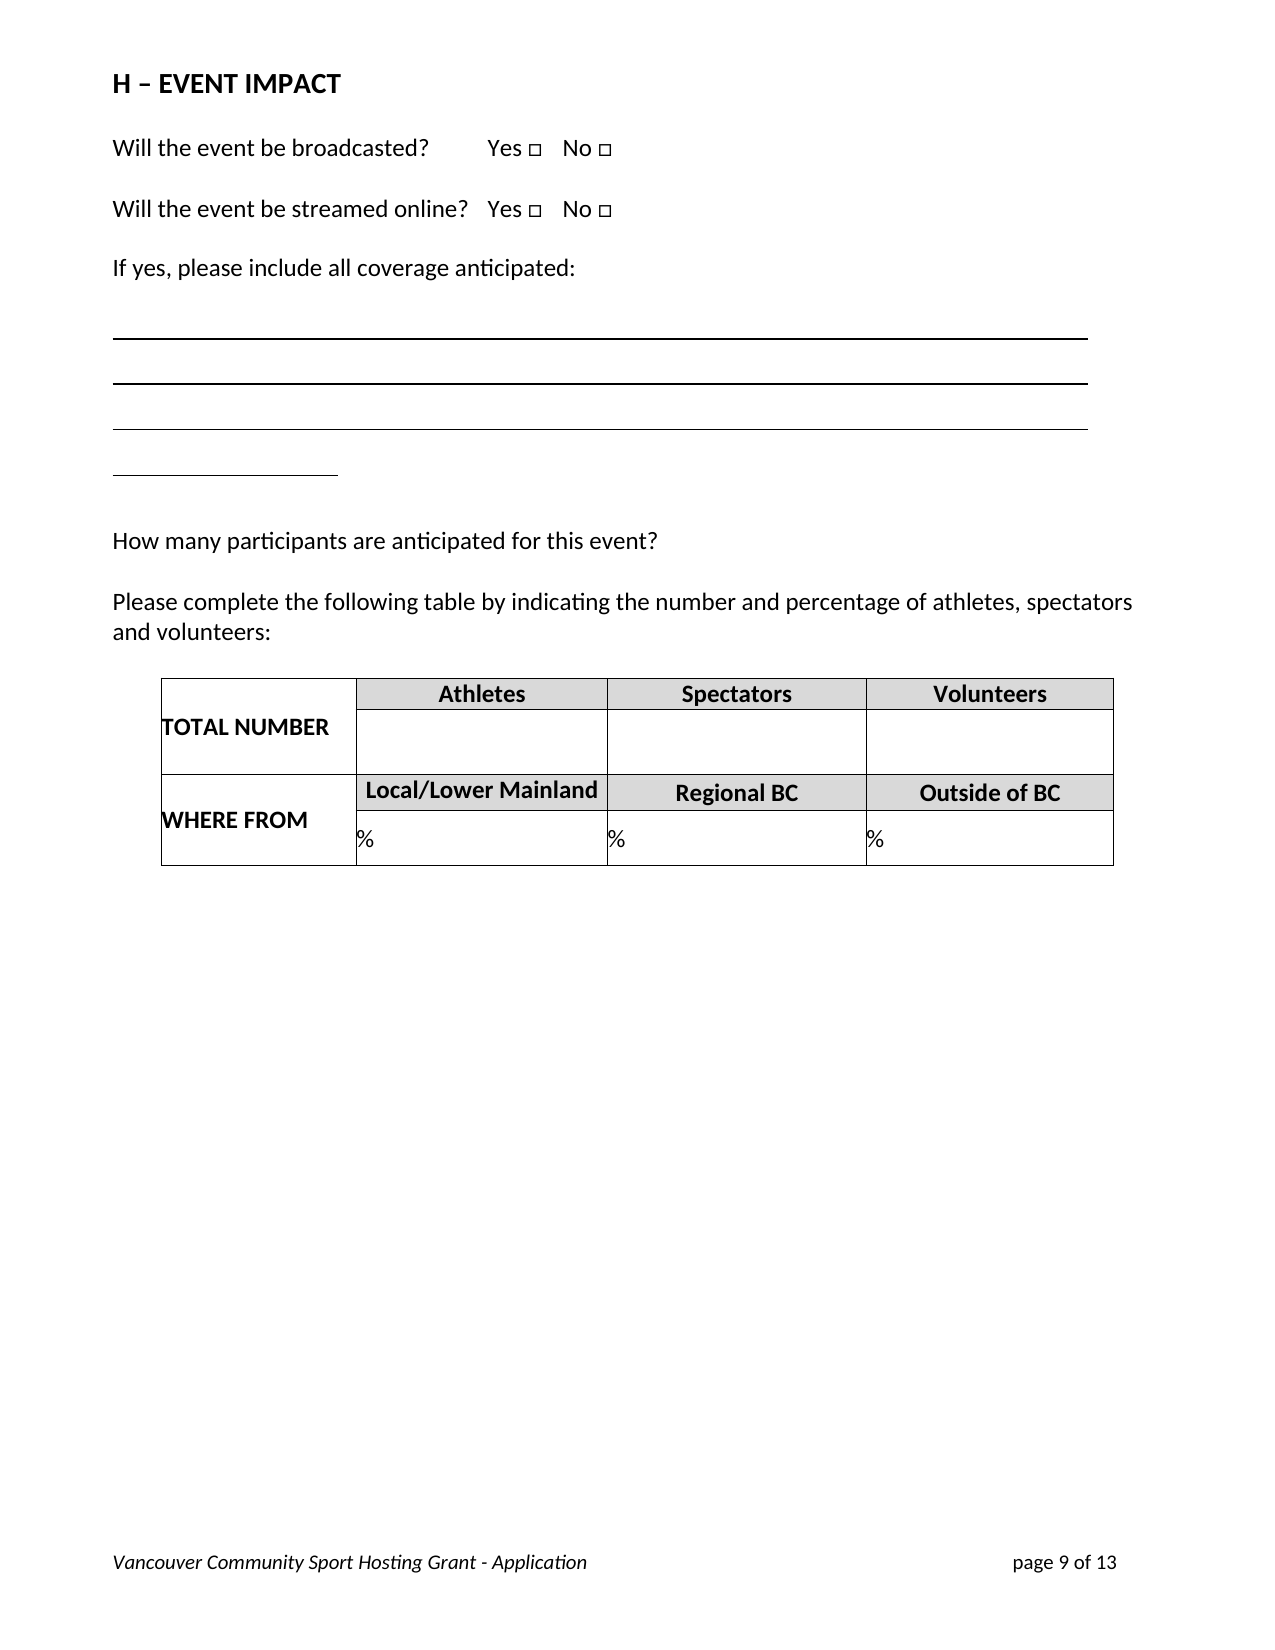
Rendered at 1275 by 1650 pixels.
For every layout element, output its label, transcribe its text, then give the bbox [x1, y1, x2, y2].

text H – EVENT IMPACT [112, 66, 1162, 101]
table_header Athletes [357, 679, 607, 709]
table_cell Outside of BC [867, 775, 1113, 810]
table_cell % [608, 811, 866, 865]
text Will the event be broadcasted? Yes □ No □ [112, 132, 1162, 162]
table_header TOTAL NUMBER [162, 679, 356, 773]
table_cell [608, 710, 866, 773]
table_cell % [357, 811, 607, 865]
text Will the event be streamed online? Yes □ No □ [112, 193, 1162, 223]
table_header Spectators [608, 679, 866, 709]
table_header Volunteers [867, 679, 1113, 709]
table_cell [867, 710, 1113, 773]
table_cell Local/Lower Mainland [357, 775, 607, 810]
table_cell % [867, 811, 1113, 865]
table_cell [357, 710, 607, 773]
text Please complete the following table by indicating the number and percentage of athletes, spectators and volunteers: [112, 586, 1162, 647]
table_cell WHERE FROM [162, 775, 356, 865]
text If yes, please include all coverage anticipated: [112, 252, 1162, 283]
text How many participants are anticipated for this event? [112, 525, 1162, 555]
table_cell Regional BC [608, 775, 866, 810]
